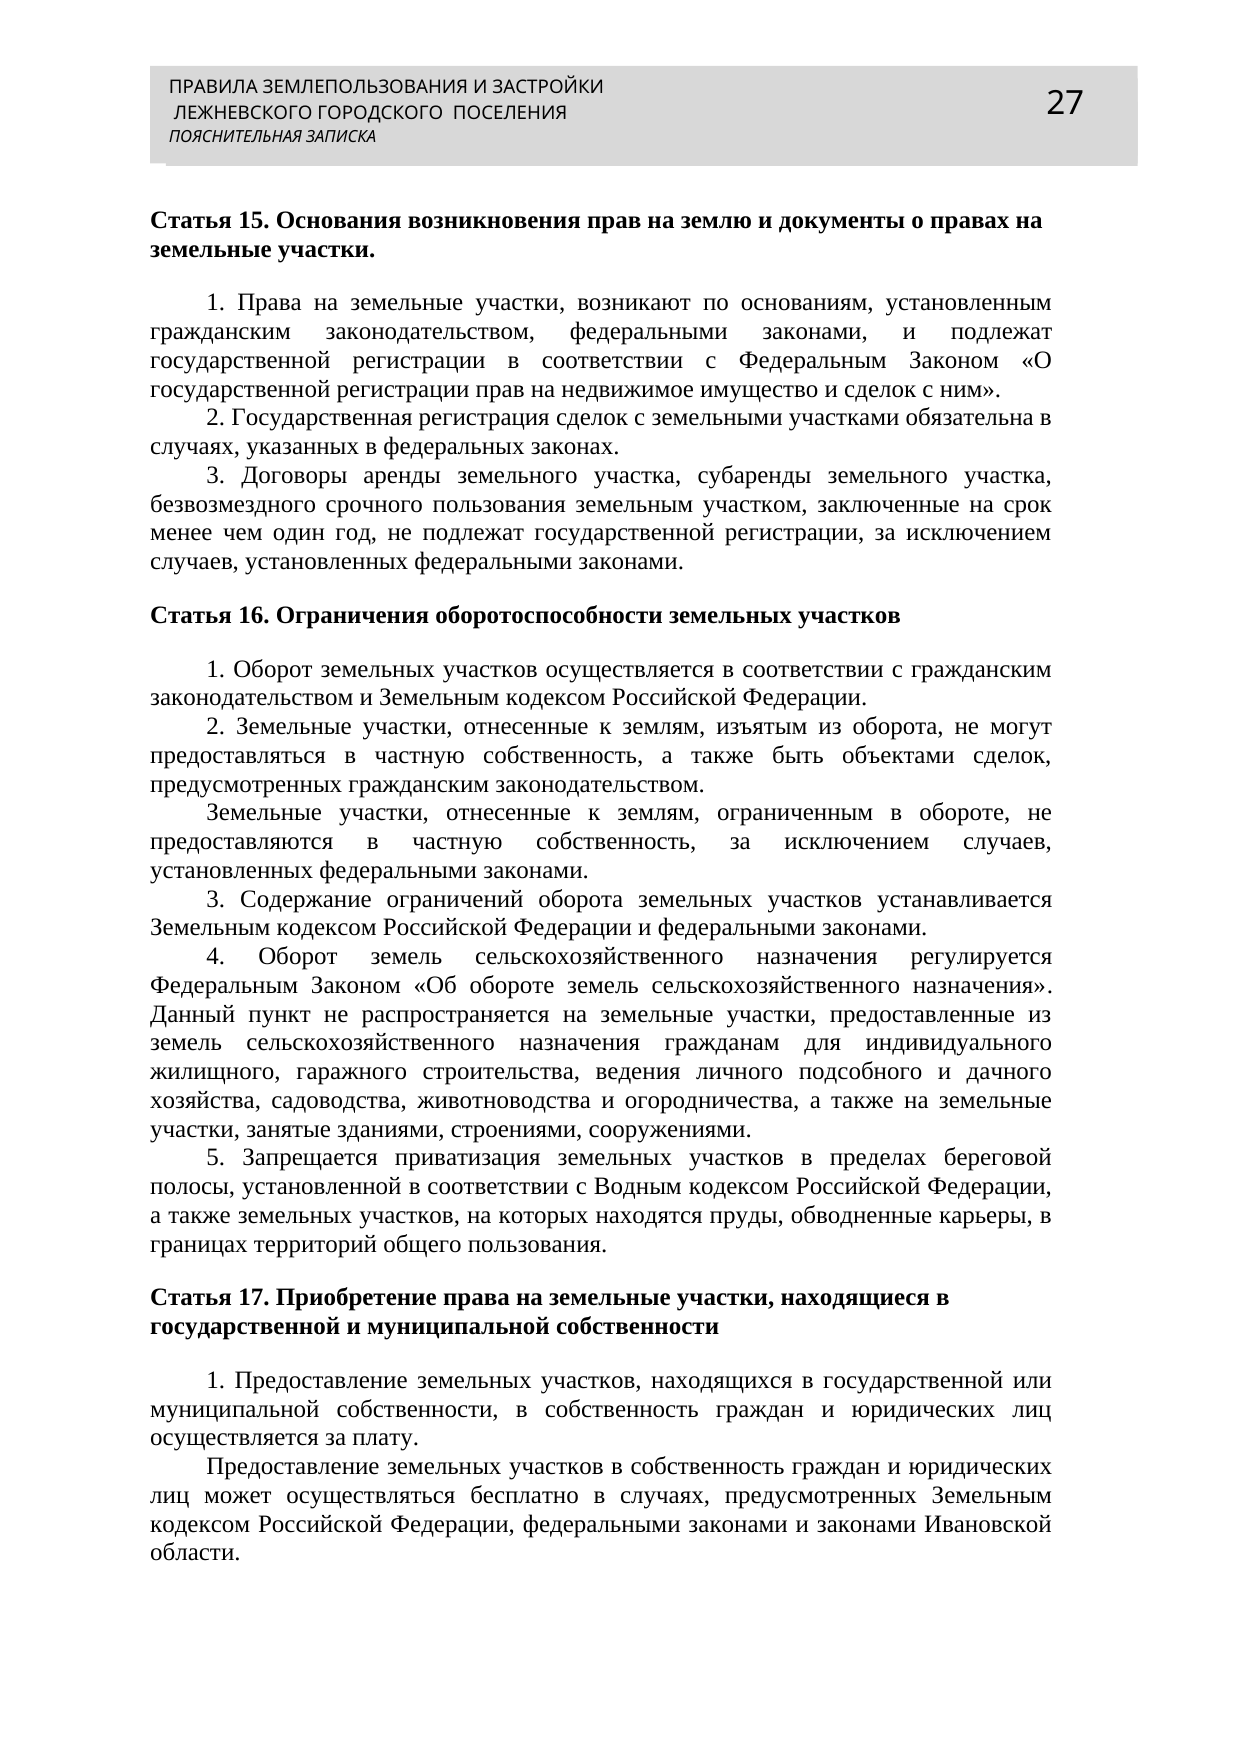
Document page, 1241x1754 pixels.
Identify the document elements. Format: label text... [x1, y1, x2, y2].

text 1. Предоставление земельных участков, находящихся в государственной или муниципальной собственности, в собственность граждан и юридических лиц осуществляется за плату. [150, 1365, 1053, 1451]
subtitle Статья 17. Приобретение права на земельные участки, находящиеся в государственной и муниципальной собственности [150, 1282, 1053, 1340]
text 3. Договоры аренды земельного участка, субаренды земельного участка, безвозмездного срочного пользования земельным участком, заключенные на срок менее чем один год, не подлежат государственной регистрации, за исключением случаев, установленных федеральными законами. [150, 460, 1053, 575]
text 4. Оборот земель сельскохозяйственного назначения регулируется Федеральным Законом «Об обороте земель сельскохозяйственного назначения». Данный пункт не распространяется на земельные участки, предоставленные из земель сельскохозяйственного назначения гражданам для индивидуального жилищного, гаражного строительства, ведения личного подсобного и дачного хозяйства, садоводства, животноводства и огородничества, а также на земельные участки, занятые зданиями, строениями, сооружениями. [150, 941, 1053, 1142]
text 5. Запрещается приватизация земельных участков в пределах береговой полосы, установленной в соответствии с Водным кодексом Российской Федерации, а также земельных участков, на которых находятся пруды, обводненные карьеры, в границах территорий общего пользования. [150, 1142, 1053, 1257]
text 2. Государственная регистрация сделок с земельными участками обязательна в случаях, указанных в федеральных законах. [150, 402, 1053, 460]
text 1. Права на земельные участки, возникают по основаниям, установленным гражданским законодательством, федеральными законами, и подлежат государственной регистрации в соответствии с Федеральным Законом «О государственной регистрации прав на недвижимое имущество и сделок с ним». [150, 287, 1053, 402]
subtitle Статья 15. Основания возникновения прав на землю и документы о правах на земельные участки. [150, 205, 1053, 262]
subtitle Статья 16. Ограничения оборотоспособности земельных участков [150, 600, 1053, 629]
text 1. Оборот земельных участков осуществляется в соответствии с гражданским законодательством и Земельным кодексом Российской Федерации. [150, 654, 1053, 711]
text Земельные участки, отнесенные к землям, ограниченным в обороте, не предоставляются в частную собственность, за исключением случаев, установленных федеральными законами. [150, 797, 1053, 884]
text Предоставление земельных участков в собственность граждан и юридических лиц может осуществляться бесплатно в случаях, предусмотренных Земельным кодексом Российской Федерации, федеральными законами и законами Ивановской области. [150, 1451, 1053, 1566]
text 2. Земельные участки, отнесенные к землям, изъятым из оборота, не могут предоставляться в частную собственность, а также быть объектами сделок, предусмотренных гражданским законодательством. [150, 711, 1053, 797]
text 3. Содержание ограничений оборота земельных участков устанавливается Земельным кодексом Российской Федерации и федеральными законами. [150, 884, 1053, 941]
